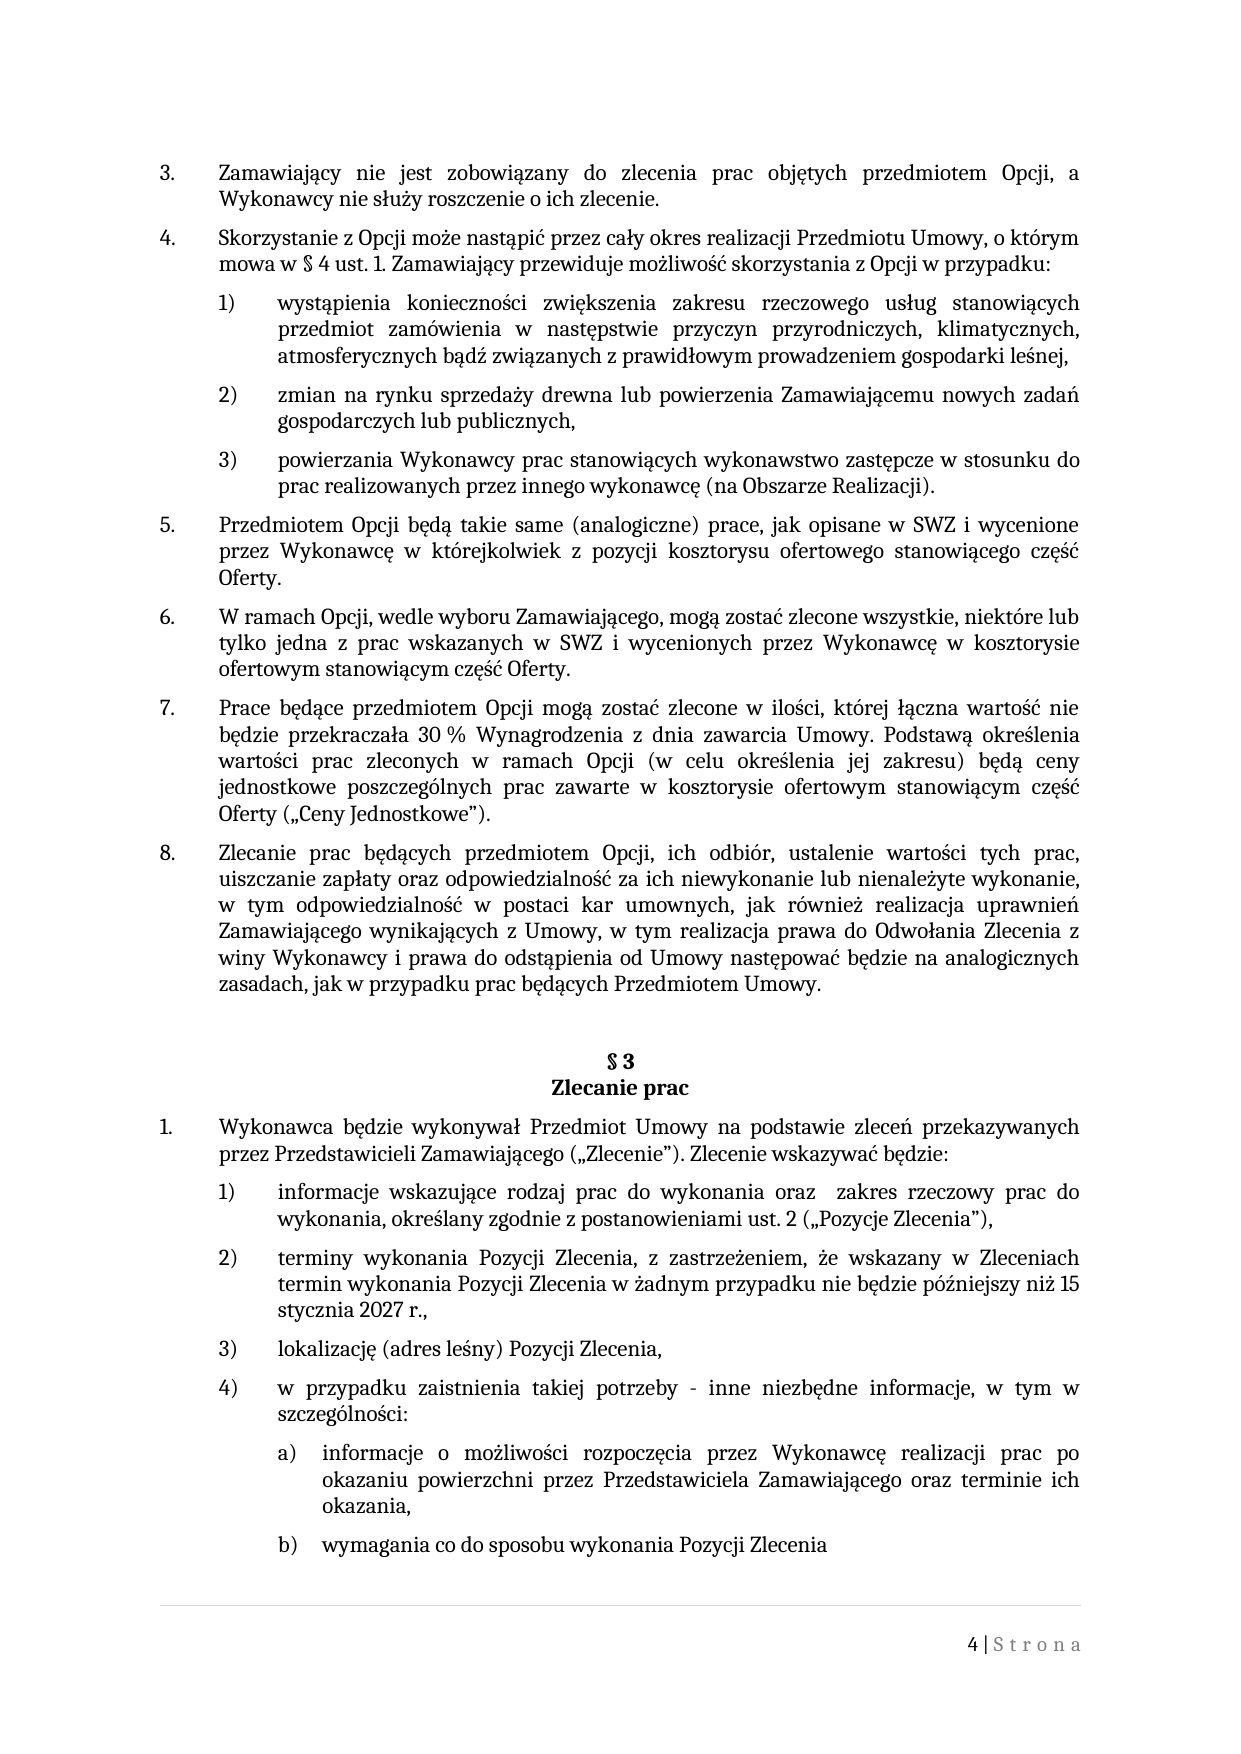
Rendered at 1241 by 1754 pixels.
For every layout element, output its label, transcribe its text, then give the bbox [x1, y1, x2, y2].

text 3) powierzania Wykonawcy prac stanowiących wykonawstwo zastępcze w stosunku do prac realizowanych przez innego wykonawcę (na Obszarze Realizacji). [218, 447, 1081, 499]
list lokalizację (adres leśny) Pozycji Zlecenia, [218, 1336, 1081, 1362]
list informacje o możliwości rozpoczęcia przez Wykonawcę realizacji prac po okazaniu powierzchni przez Przedstawiciela Zamawiającego oraz terminie ich okazania, [278, 1440, 1081, 1519]
text § 3 Zlecanie prac [159, 1049, 1081, 1101]
list wymagania co do sposobu wykonania Pozycji Zlecenia [278, 1532, 1081, 1558]
list Zlecanie prac będących przedmiotem Opcji, ich odbiór, ustalenie wartości tych prac, uiszczanie zapłaty oraz odpowiedzialność za ich niewykonanie lub nienależyte wykonanie, w tym odpowiedzialność w postaci kar umownych, jak również realizacja uprawnień Zamawiającego wynikających z Umowy, w tym realizacja prawa do Odwołania Zlecenia z winy Wykonawcy i prawa do odstąpienia od Umowy następować będzie na analogicznych zasadach, jak w przypadku prac będących Przedmiotem Umowy. [159, 839, 1081, 997]
list Prace będące przedmiotem Opcji mogą zostać zlecone w ilości, której łączna wartość nie będzie przekraczała 30 % Wynagrodzenia z dnia zawarcia Umowy. Podstawą określenia wartości prac zleconych w ramach Opcji (w celu określenia jej zakresu) będą ceny jednostkowe poszczególnych prac zawarte w kosztorysie ofertowym stanowiącym część Oferty („Ceny Jednostkowe”). [159, 695, 1081, 827]
list W ramach Opcji, wedle wyboru Zamawiającego, mogą zostać zlecone wszystkie, niektóre lub tylko jedna z prac wskazanych w SWZ i wycenionych przez Wykonawcę w kosztorysie ofertowym stanowiącym część Oferty. [159, 603, 1081, 682]
list Skorzystanie z Opcji może nastąpić przez cały okres realizacji Przedmiotu Umowy, o którym mowa w § 4 ust. 1. Zamawiający przewiduje możliwość skorzystania z Opcji w przypadku: [159, 225, 1081, 277]
list w przypadku zaistnienia takiej potrzeby - inne niezbędne informacje, w tym w szczególności: [218, 1375, 1081, 1427]
list Przedmiotem Opcji będą takie same (analogiczne) prace, jak opisane w SWZ i wycenione przez Wykonawcę w którejkolwiek z pozycji kosztorysu ofertowego stanowiącego część Oferty. [159, 512, 1081, 591]
list Wykonawca będzie wykonywał Przedmiot Umowy na podstawie zleceń przekazywanych przez Przedstawicieli Zamawiającego („Zlecenie”). Zlecenie wskazywać będzie: [159, 1114, 1081, 1167]
list informacje wskazujące rodzaj prac do wykonania oraz zakres rzeczowy prac do wykonania, określany zgodnie z postanowieniami ust. 2 („Pozycje Zlecenia”), [218, 1179, 1081, 1232]
text 1) wystąpienia konieczności zwiększenia zakresu rzeczowego usług stanowiących przedmiot zamówienia w następstwie przyczyn przyrodniczych, klimatycznych, atmosferycznych bądź związanych z prawidłowym prowadzeniem gospodarki leśnej, [218, 290, 1081, 369]
list terminy wykonania Pozycji Zlecenia, z zastrzeżeniem, że wskazany w Zleceniach termin wykonania Pozycji Zlecenia w żadnym przypadku nie będzie późniejszy niż 15 stycznia 2027 r., [218, 1244, 1081, 1323]
list Zamawiający nie jest zobowiązany do zlecenia prac objętych przedmiotem Opcji, a Wykonawcy nie służy roszczenie o ich zlecenie. [159, 159, 1081, 212]
text 2) zmian na rynku sprzedaży drewna lub powierzenia Zamawiającemu nowych zadań gospodarczych lub publicznych, [218, 381, 1081, 434]
